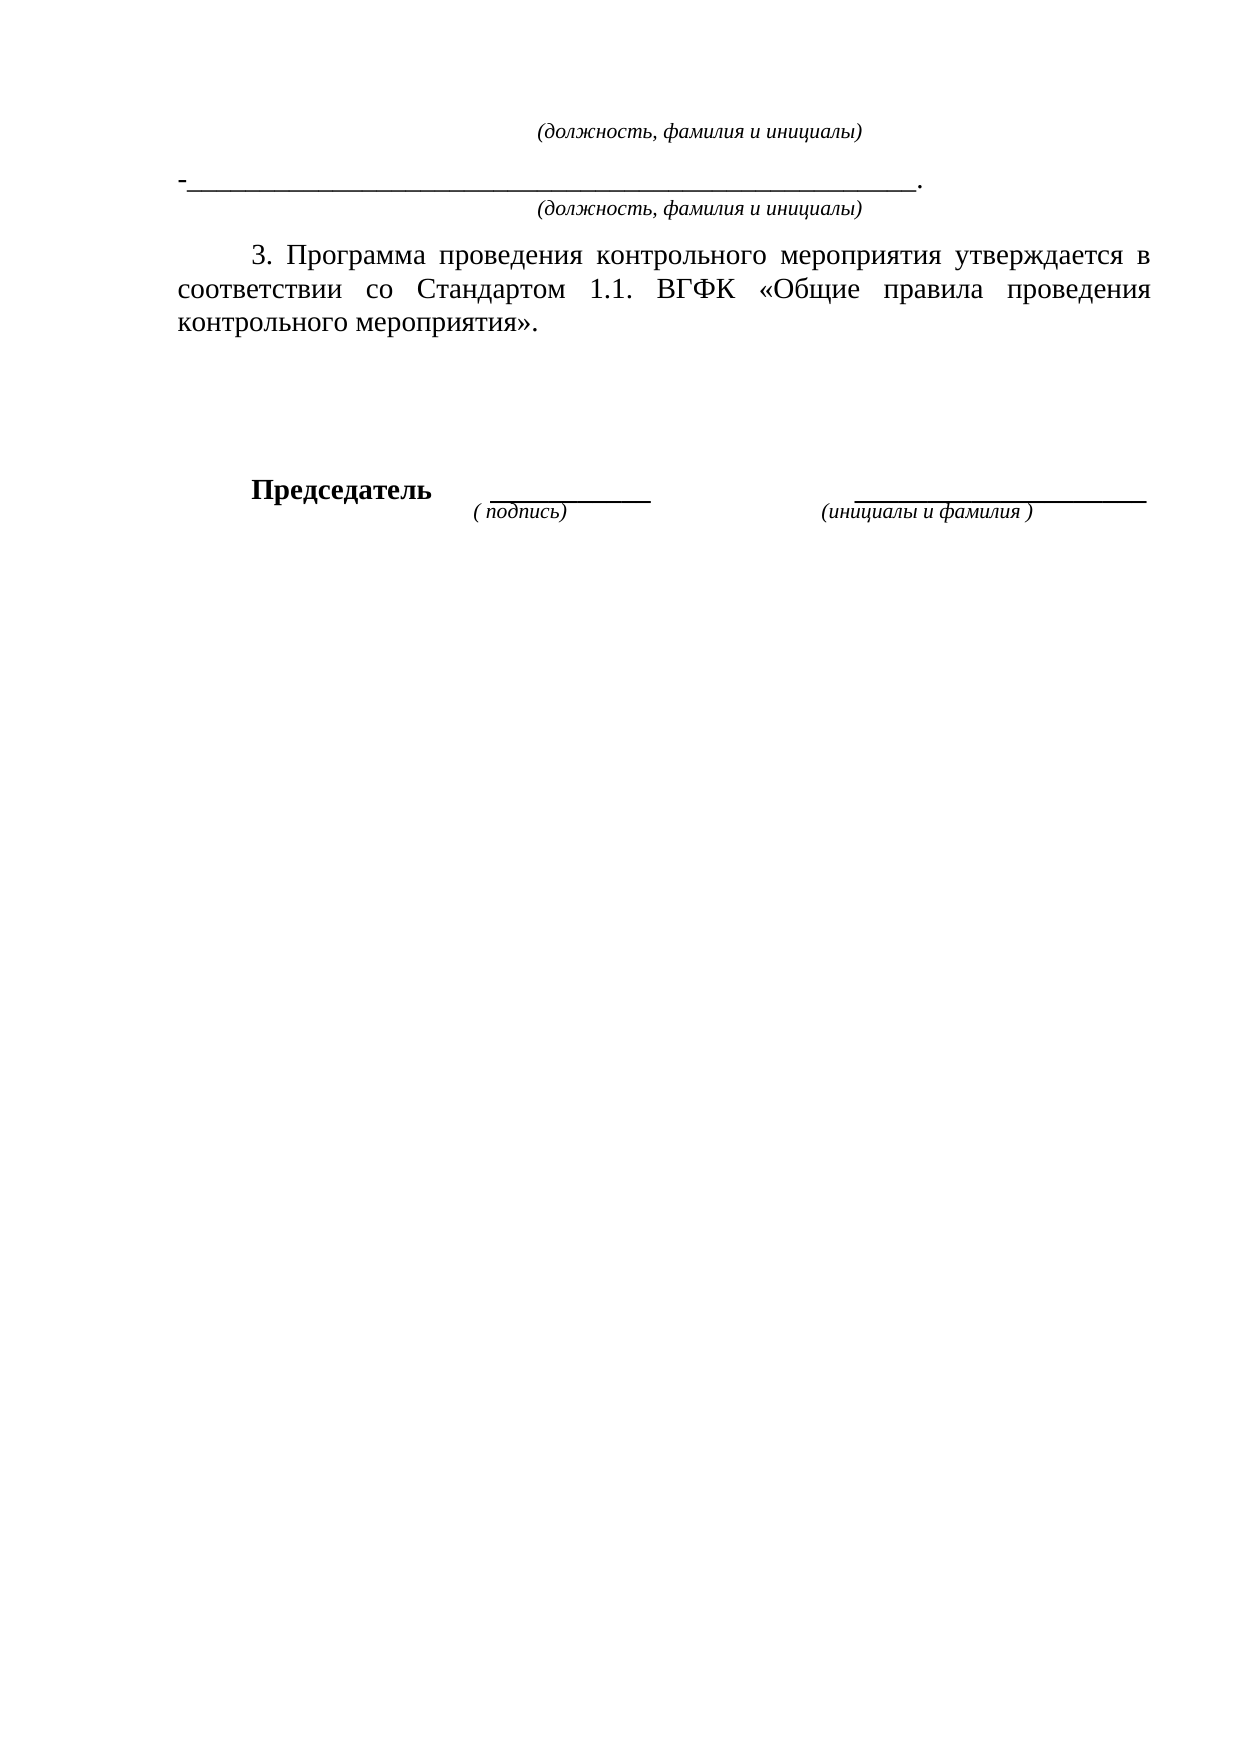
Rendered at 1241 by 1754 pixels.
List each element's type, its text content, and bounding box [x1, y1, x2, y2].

text -__________________________________________________. [177, 161, 1152, 195]
text (должность, фамилия и инициалы) [177, 118, 1152, 161]
text (должность, фамилия и инициалы) [177, 195, 1152, 238]
text ( подпись) (инициалы и фамилия ) [177, 506, 1152, 540]
text 3. Программа проведения контрольного мероприятия утверждается в соответствии со Стандартом 1.1. ВГФК «Общие правила проведения контрольного мероприятия». [177, 238, 1152, 338]
text Председатель ___________ ____________________ [177, 473, 1152, 506]
